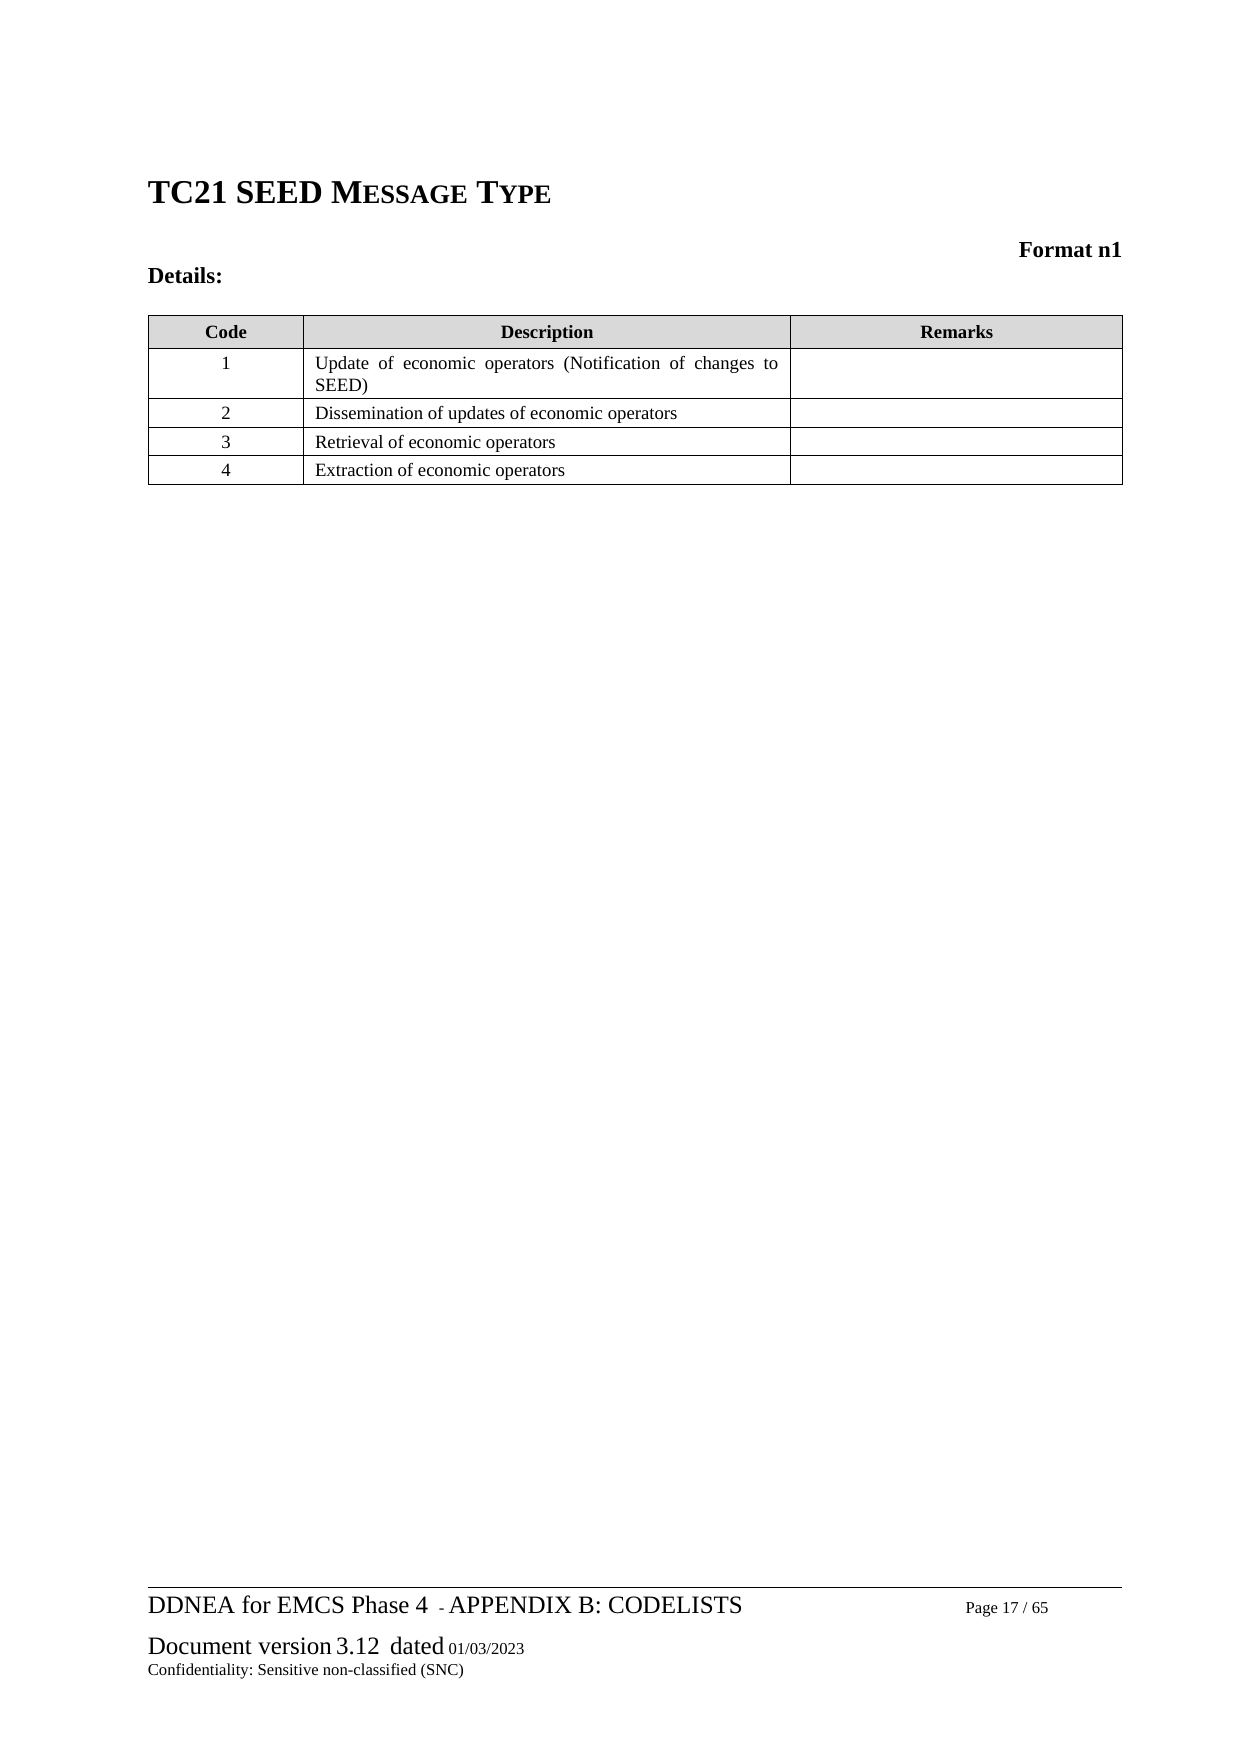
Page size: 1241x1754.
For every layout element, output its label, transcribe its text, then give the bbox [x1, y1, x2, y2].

table_cell Update of economic operators (Notification of changes to SEED) [304, 349, 790, 398]
table_cell Retrieval of economic operators [304, 428, 790, 455]
table_cell 1 [149, 349, 303, 398]
table_cell 3 [149, 428, 303, 455]
text Format n1 [148, 236, 1122, 262]
table_cell 4 [149, 456, 303, 484]
table_cell 2 [149, 399, 303, 427]
table_cell [791, 349, 1122, 398]
text TC21 SEED Message Type [148, 173, 1122, 211]
table_cell [791, 456, 1122, 484]
text Details: [148, 262, 1122, 289]
table_header Code [149, 316, 303, 348]
table_cell [791, 399, 1122, 427]
table_cell Dissemination of updates of economic operators [304, 399, 790, 427]
table_cell [791, 428, 1122, 455]
table_header Remarks [791, 316, 1122, 348]
table_cell Extraction of economic operators [304, 456, 790, 484]
table_header Description [304, 316, 790, 348]
